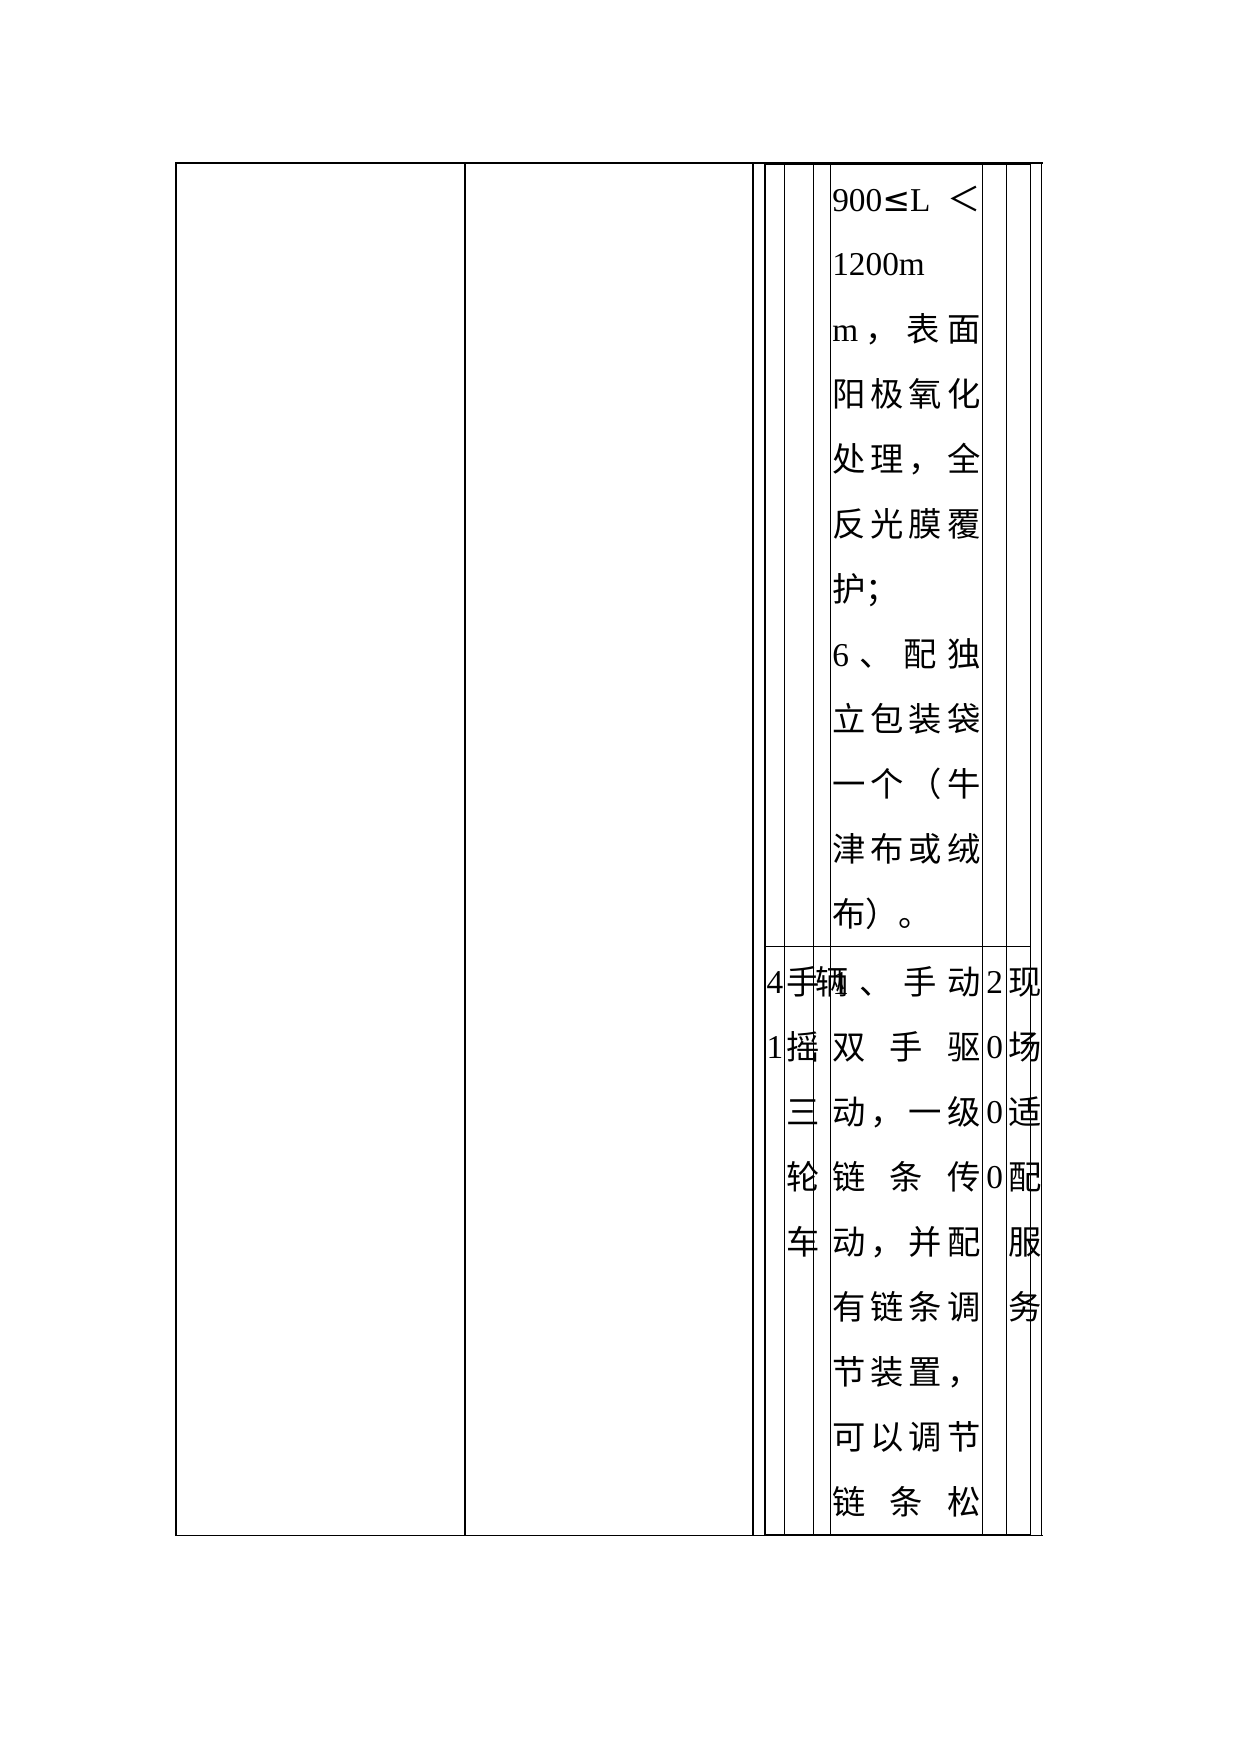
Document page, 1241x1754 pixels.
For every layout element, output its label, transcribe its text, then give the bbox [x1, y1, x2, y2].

table_cell 2 [466, 164, 752, 1535]
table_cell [831, 165, 982, 946]
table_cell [785, 947, 813, 1534]
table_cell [831, 947, 982, 1534]
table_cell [754, 164, 764, 1535]
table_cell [1007, 165, 1030, 946]
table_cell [814, 165, 830, 946]
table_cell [983, 165, 1006, 946]
table_cell [177, 164, 464, 1535]
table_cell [983, 947, 1006, 1534]
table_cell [814, 947, 830, 1534]
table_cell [785, 165, 813, 946]
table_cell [766, 165, 784, 946]
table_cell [1007, 947, 1030, 1534]
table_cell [766, 947, 784, 1534]
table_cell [1031, 164, 1041, 1535]
